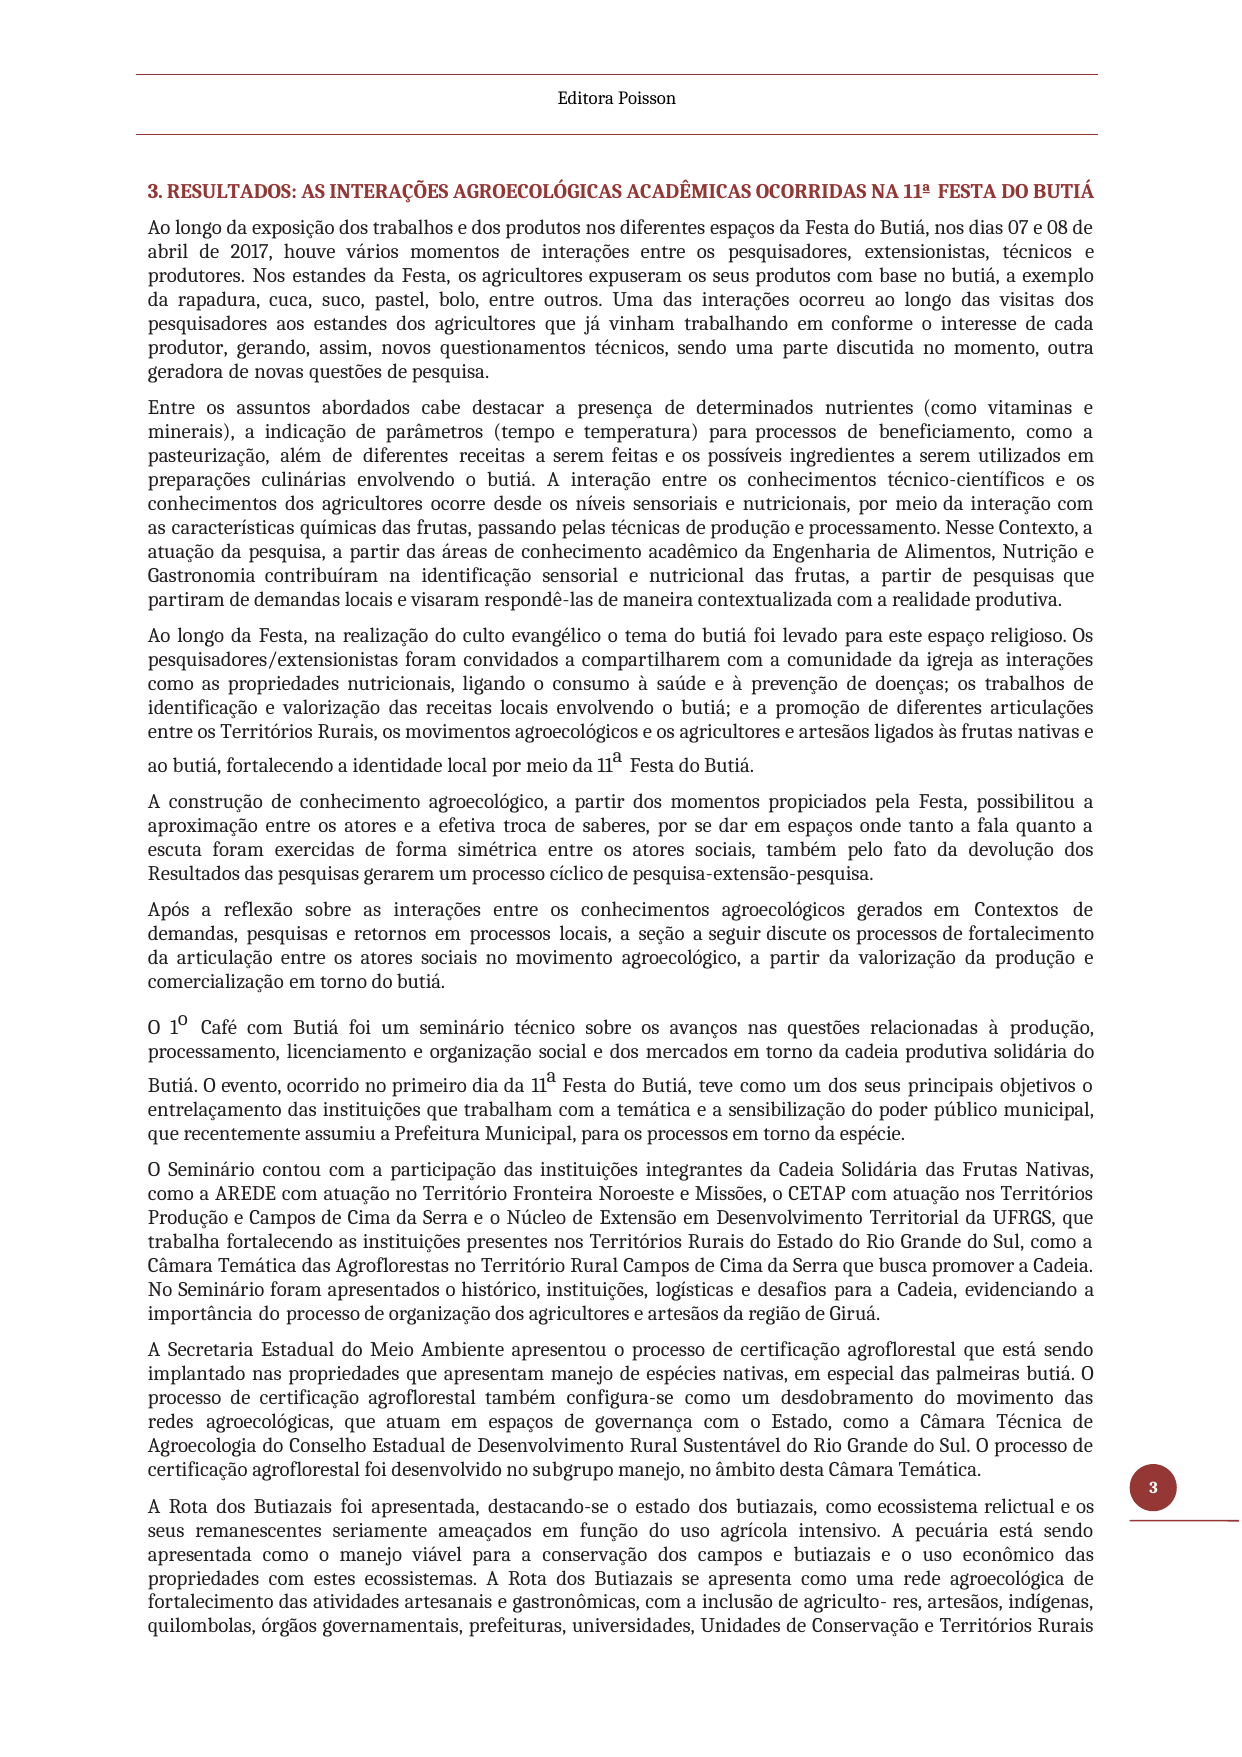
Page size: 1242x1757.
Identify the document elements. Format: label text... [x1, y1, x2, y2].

text Entre os assuntos abordados cabe destacar a presença de determinados nutrientes (como vitaminas e minerais), a indicação de parâmetros (tempo e temperatura) para processos de beneficiamento, como a pasteurização, além de diferentes receitas a serem feitas e os possíveis ingredientes a serem utilizados em preparações culinárias envolvendo o butiá. A interação entre os conhecimentos técnico-científicos e os conhecimentos dos agricultores ocorre desde os níveis sensoriais e nutricionais, por meio da interação com as características químicas das frutas, passando pelas técnicas de produção e processamento. Nesse Contexto, a atuação da pesquisa, a partir das áreas de conhecimento acadêmico da Engenharia de Alimentos, Nutrição e Gastronomia contribuíram na identificação sensorial e nutricional das frutas, a partir de pesquisas que partiram de demandas locais e visaram respondê-las de maneira contextualizada com a realidade produtiva. [148, 396, 1094, 611]
subtitle 3. Resultados: As interações agroecológicas acadêmicas ocorridas na 11ª Festa do Butiá [148, 178, 1094, 203]
text A construção de conhecimento agroecológico, a partir dos momentos propiciados pela Festa, possibilitou a aproximação entre os atores e a efetiva troca de saberes, por se dar em espaços onde tanto a fala quanto a escuta foram exercidas de forma simétrica entre os atores sociais, também pelo fato da devolução dos Resultados das pesquisas gerarem um processo cíclico de pesquisa-extensão-pesquisa. [148, 790, 1094, 886]
text O 1o Café com Butiá foi um seminário técnico sobre os avanços nas questões relacionadas à produção, processamento, licenciamento e organização social e dos mercados em torno da cadeia produtiva solidária do Butiá. O evento, ocorrido no primeiro dia da 11a Festa do Butiá, teve como um dos seus principais objetivos o entrelaçamento das instituições que trabalham com a temática e a sensibilização do poder público municipal, que recentemente assumiu a Prefeitura Municipal, para os processos em torno da espécie. [148, 1006, 1094, 1145]
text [148, 1494, 1094, 1638]
text Ao longo da exposição dos trabalhos e dos produtos nos diferentes espaços da Festa do Butiá, nos dias 07 e 08 de abril de 2017, houve vários momentos de interações entre os pesquisadores, extensionistas, técnicos e produtores. Nos estandes da Festa, os agricultores expuseram os seus produtos com base no butiá, a exemplo da rapadura, cuca, suco, pastel, bolo, entre outros. Uma das interações ocorreu ao longo das visitas dos pesquisadores aos estandes dos agricultores que já vinham trabalhando em conforme o interesse de cada produtor, gerando, assim, novos questionamentos técnicos, sendo uma parte discutida no momento, outra geradora de novas questões de pesquisa. [148, 216, 1094, 383]
text Após a reflexão sobre as interações entre os conhecimentos agroecológicos gerados em Contextos de demandas, pesquisas e retornos em processos locais, a seção a seguir discute os processos de fortalecimento da articulação entre os atores sociais no movimento agroecológico, a partir da valorização da produção e comercialização em torno do butiá. [148, 898, 1094, 994]
text O Seminário contou com a participação das instituições integrantes da Cadeia Solidária das Frutas Nativas, como a AREDE com atuação no Território Fronteira Noroeste e Missões, o CETAP com atuação nos Territórios Produção e Campos de Cima da Serra e o Núcleo de Extensão em Desenvolvimento Territorial da UFRGS, que trabalha fortalecendo as instituições presentes nos Territórios Rurais do Estado do Rio Grande do Sul, como a Câmara Temática das Agroflorestas no Território Rural Campos de Cima da Serra que busca promover a Cadeia. No Seminário foram apresentados o histórico, instituições, logísticas e desafios para a Cadeia, evidenciando a importância do processo de organização dos agricultores e artesãos da região de Giruá. [148, 1158, 1094, 1326]
text A Secretaria Estadual do Meio Ambiente apresentou o processo de certificação agroflorestal que está sendo implantado nas propriedades que apresentam manejo de espécies nativas, em especial das palmeiras butiá. O processo de certificação agroflorestal também configura-se como um desdobramento do movimento das redes agroecológicas, que atuam em espaços de governança com o Estado, como a Câmara Técnica de Agroecologia do Conselho Estadual de Desenvolvimento Rural Sustentável do Rio Grande do Sul. O processo de certificação agroflorestal foi desenvolvido no subgrupo manejo, no âmbito desta Câmara Temática. [148, 1338, 1094, 1482]
text Ao longo da Festa, na realização do culto evangélico o tema do butiá foi levado para este espaço religioso. Os pesquisadores/extensionistas foram convidados a compartilharem com a comunidade da igreja as interações como as propriedades nutricionais, ligando o consumo à saúde e à prevenção de doenças; os trabalhos de identificação e valorização das receitas locais envolvendo o butiá; e a promoção de diferentes articulações entre os Territórios Rurais, os movimentos agroecológicos e os agricultores e artesãos ligados às frutas nativas e ao butiá, fortalecendo a identidade local por meio da 11a Festa do Butiá. [148, 624, 1094, 777]
